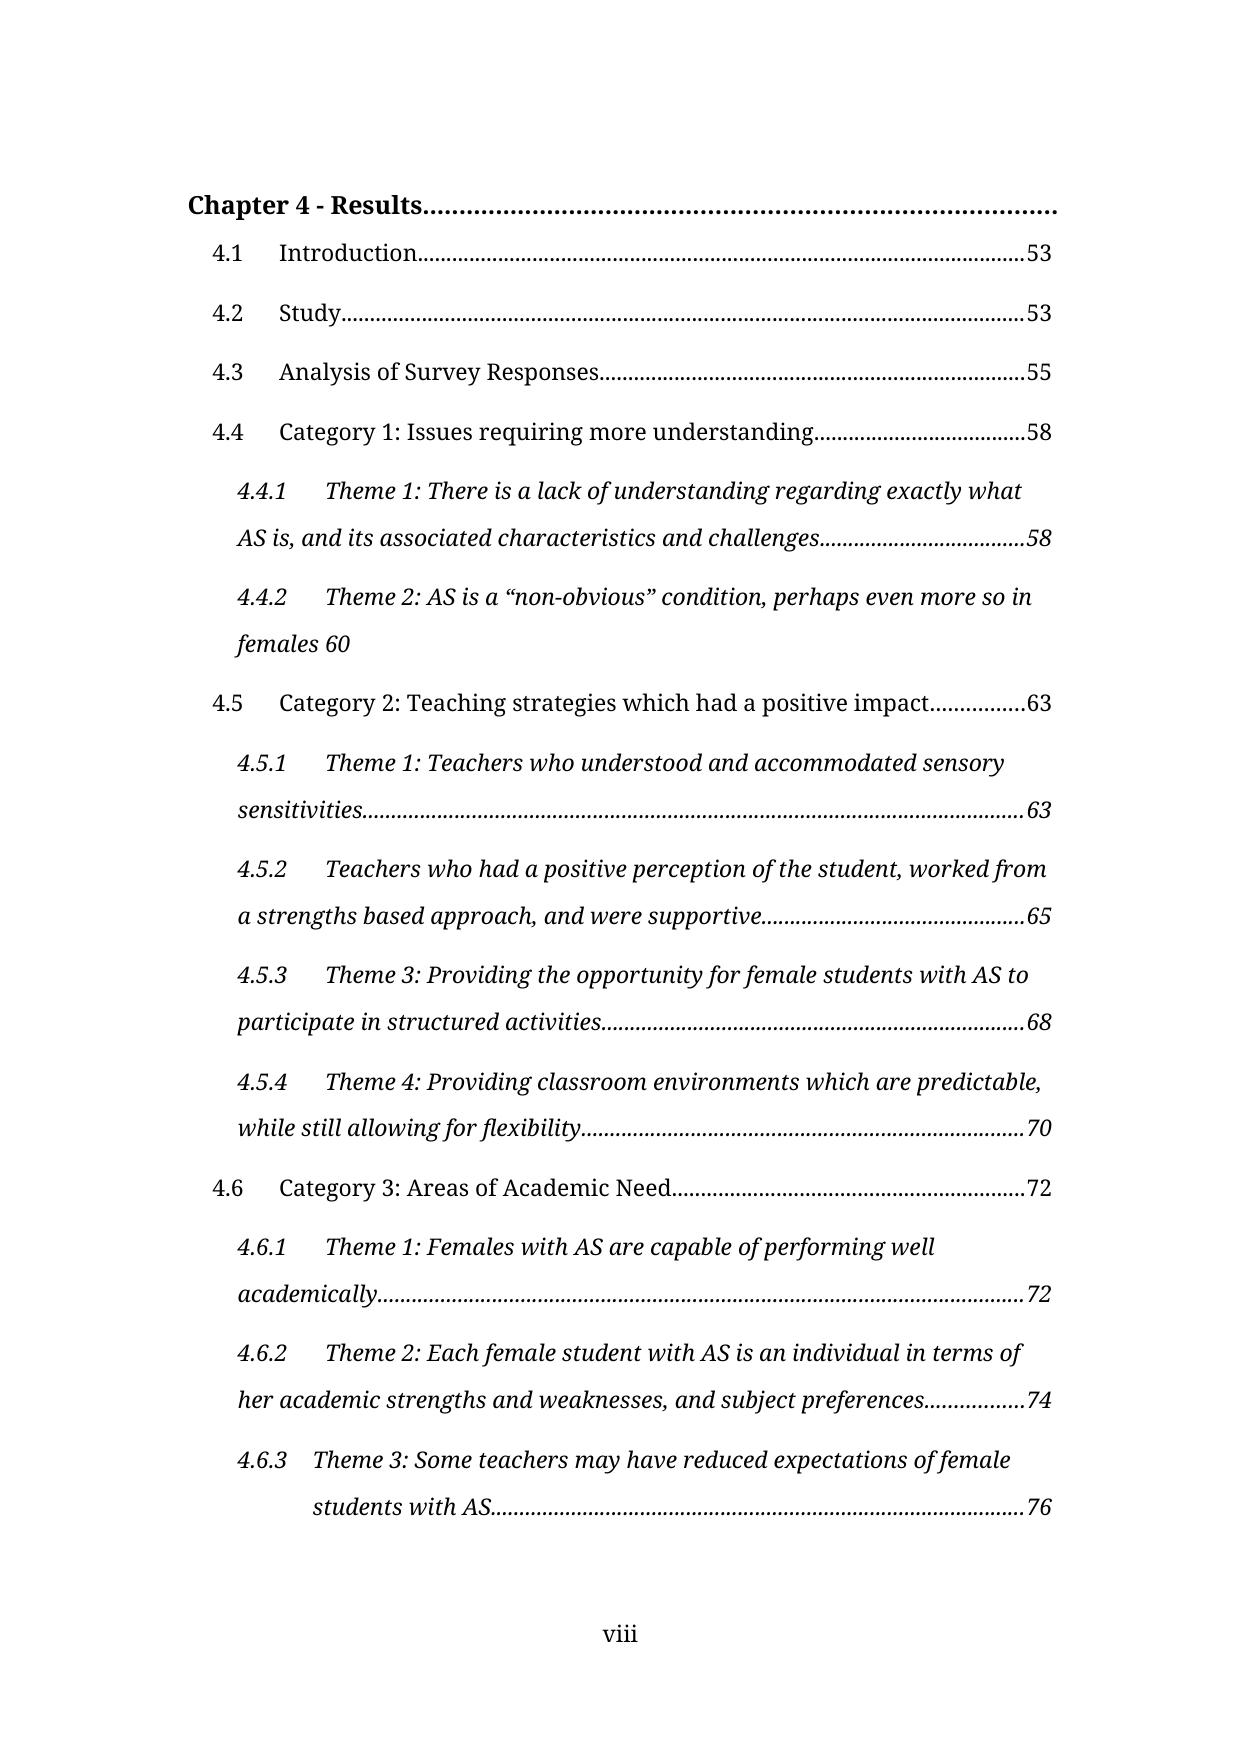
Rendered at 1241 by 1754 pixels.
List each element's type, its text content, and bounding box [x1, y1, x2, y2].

text 4.5.3 Theme 3: Providing the opportunity for female students with AS to participate in structured activities 68 [237, 959, 1053, 1037]
text 4.3 Analysis of Survey Responses 55 [212, 356, 1053, 387]
text 4.4 Category 1: Issues requiring more understanding 58 [212, 415, 1053, 447]
text 4.4.2 Theme 2: AS is a “non-obvious” condition, perhaps even more so in females 60 [237, 581, 1053, 659]
text 4.5.2 Teachers who had a positive perception of the student, worked from a strengths based approach, and were supportive 65 [237, 853, 1053, 931]
text 4.5 Category 2: Teaching strategies which had a positive impact 63 [212, 687, 1053, 718]
text Chapter 4 - Results 53 [187, 188, 1028, 222]
text 4.5.4 Theme 4: Providing classroom environments which are predictable, while still allowing for flexibility 70 [237, 1065, 1053, 1143]
text 4.6 Category 3: Areas of Academic Need 72 [212, 1172, 1053, 1203]
text 4.4.1 Theme 1: There is a lack of understanding regarding exactly what AS is, and its associated characteristics and challenges 58 [237, 475, 1053, 553]
text 4.6.2 Theme 2: Each female student with AS is an individual in terms of her academic strengths and weaknesses, and subject preferences 74 [237, 1337, 1053, 1415]
text 4.1 Introduction 53 [212, 150, 1053, 268]
text 4.2 Study 53 [212, 297, 1053, 328]
text 4.6.3 Theme 3: Some teachers may have reduced expectations of female students with AS 76 [237, 1443, 1053, 1522]
text 4.6.1 Theme 1: Females with AS are capable of performing well academically 72 [237, 1231, 1053, 1309]
text 4.5.1 Theme 1: Teachers who understood and accommodated sensory sensitivities 63 [237, 747, 1053, 825]
